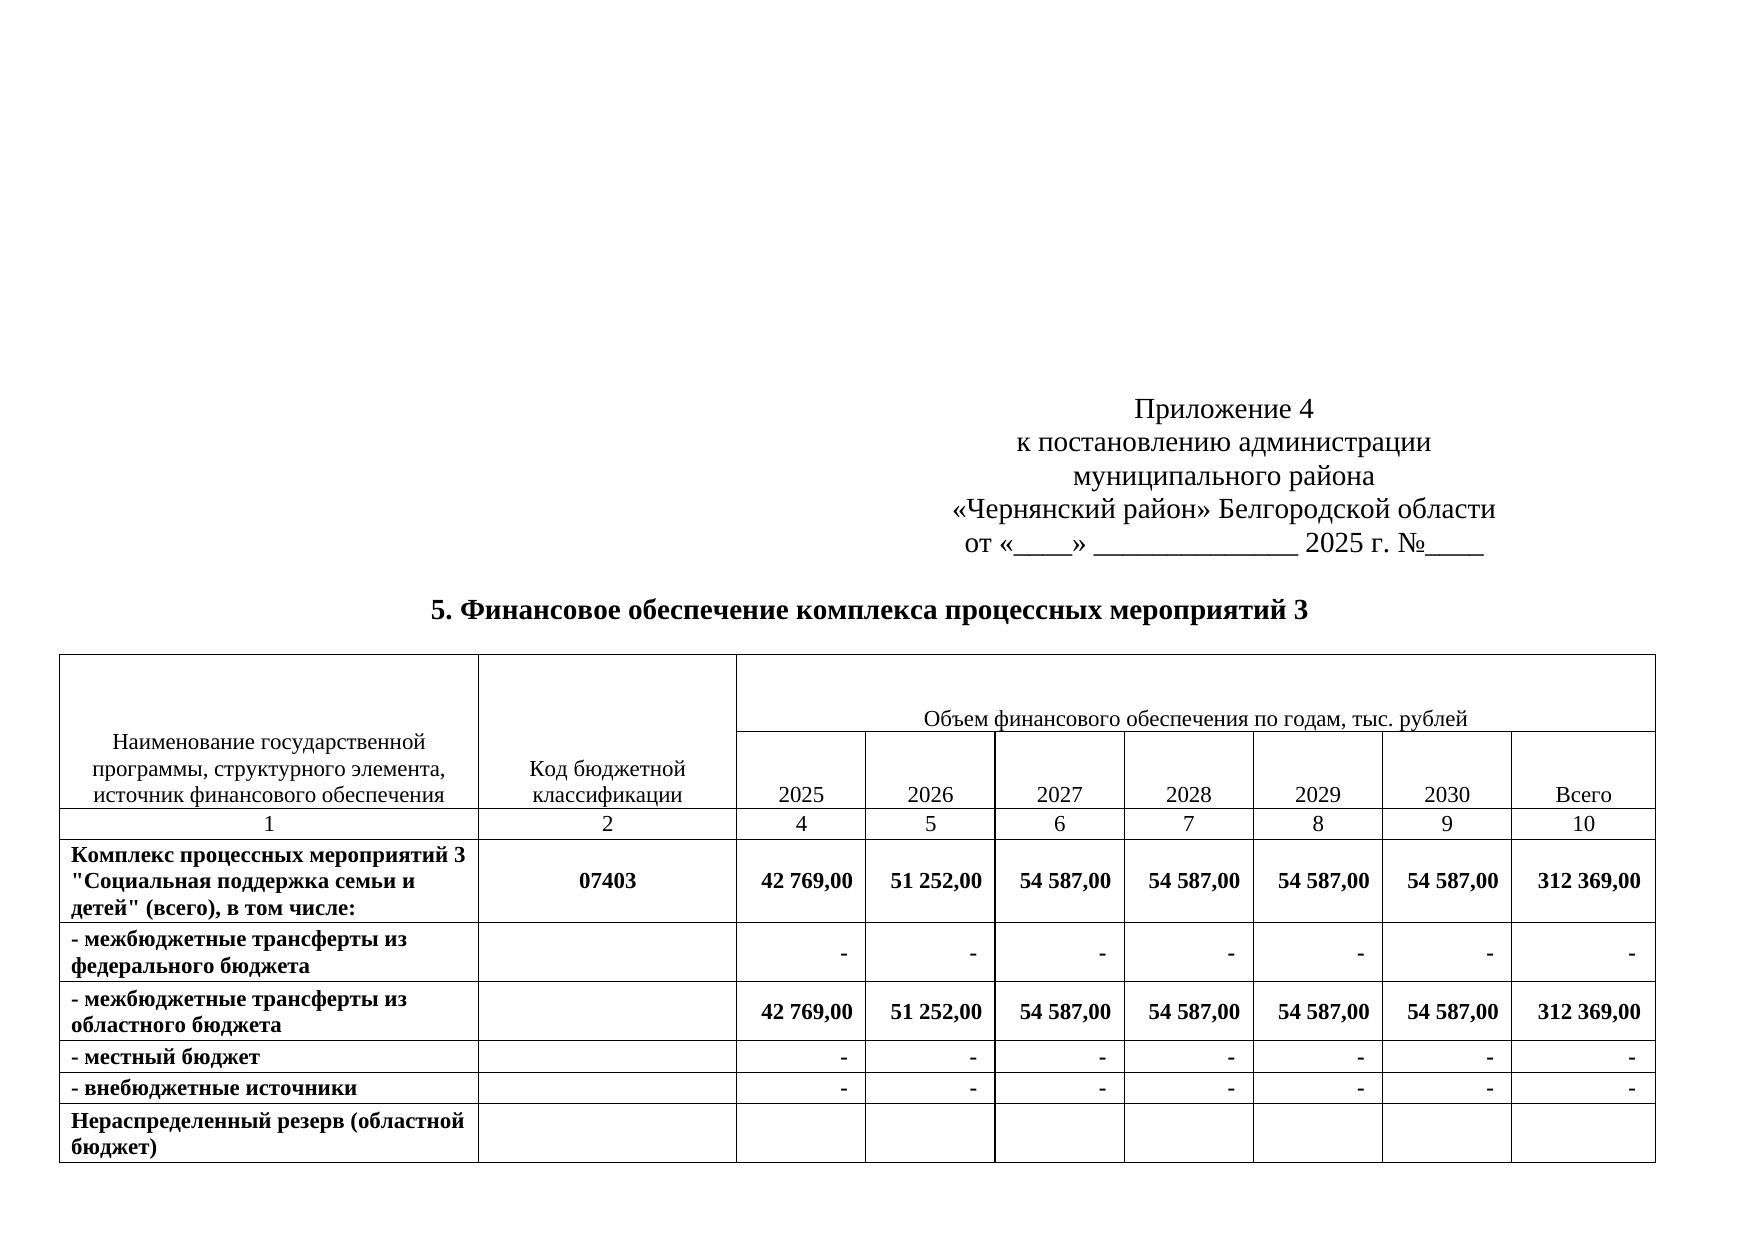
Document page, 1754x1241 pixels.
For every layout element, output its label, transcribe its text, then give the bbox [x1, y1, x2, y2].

table_cell [1383, 1104, 1511, 1162]
table_cell - внебюджетные источники [60, 1073, 478, 1103]
table_cell [479, 1104, 736, 1162]
table_header Объем финансового обеспечения по годам, тыс. рублей [737, 655, 1655, 731]
table_cell 2026 [866, 732, 994, 807]
table_cell - [866, 1041, 994, 1072]
table_cell - [737, 923, 865, 981]
table_cell [479, 1073, 736, 1103]
table_cell - [866, 923, 994, 981]
table_cell 9 [1383, 809, 1511, 839]
text муниципального района [768, 458, 1680, 491]
table_cell 54 587,00 [996, 982, 1124, 1040]
table_cell 2025 [737, 732, 865, 807]
table_cell 54 587,00 [1383, 840, 1511, 922]
table_header Наименование государственной программы, структурного элемента, источник финансового обеспечения [60, 655, 478, 807]
table_cell [479, 1041, 736, 1072]
table_cell - [1512, 1041, 1655, 1072]
table_cell 54 587,00 [1254, 840, 1382, 922]
table_cell 5 [866, 809, 994, 839]
table_cell Нераспределенный резерв (областной бюджет) [60, 1104, 478, 1162]
table_cell 7 [1125, 809, 1253, 839]
text 5. Финансовое обеспечение комплекса процессных мероприятий 3 [59, 592, 1680, 626]
table_cell 54 587,00 [1383, 982, 1511, 1040]
table_cell - [1254, 1073, 1382, 1103]
table_cell - [737, 1041, 865, 1072]
table_cell 54 587,00 [1254, 982, 1382, 1040]
table_cell 6 [996, 809, 1124, 839]
table_cell - [1125, 1041, 1253, 1072]
text Приложение 4 [768, 391, 1680, 424]
table_cell 4 [737, 809, 865, 839]
table_cell Комплекс процессных мероприятий 3 "Социальная поддержка семьи и детей" (всего), в том числе: [60, 840, 478, 922]
table_header Код бюджетной классификации [479, 655, 736, 807]
table_cell [479, 923, 736, 981]
table_cell [1125, 1104, 1253, 1162]
table_cell - межбюджетные трансферты из областного бюджета [60, 982, 478, 1040]
table_cell 42 769,00 [737, 840, 865, 922]
table_cell - [1383, 1073, 1511, 1103]
table_cell 51 252,00 [866, 840, 994, 922]
table_cell - [996, 1073, 1124, 1103]
table_cell 8 [1254, 809, 1382, 839]
table_cell 312 369,00 [1512, 840, 1655, 922]
table_cell 10 [1512, 809, 1655, 839]
table_cell - [1512, 1073, 1655, 1103]
table_cell - [996, 923, 1124, 981]
table_cell 312 369,00 [1512, 982, 1655, 1040]
table_cell - [996, 1041, 1124, 1072]
table_cell - [1254, 923, 1382, 981]
table_cell - межбюджетные трансферты из федерального бюджета [60, 923, 478, 981]
table_cell 2027 [996, 732, 1124, 807]
table_cell 2029 [1254, 732, 1382, 807]
text «Чернянский район» Белгородской области [768, 491, 1680, 525]
table_cell [1512, 1104, 1655, 1162]
table_cell - [1125, 1073, 1253, 1103]
table_cell [866, 1104, 994, 1162]
table_cell - [737, 1073, 865, 1103]
table_cell [1254, 1104, 1382, 1162]
table_cell 54 587,00 [1125, 840, 1253, 922]
table_cell [996, 1104, 1124, 1162]
table_cell - [1125, 923, 1253, 981]
table_cell Всего [1512, 732, 1655, 807]
table_cell 2028 [1125, 732, 1253, 807]
table_cell 2 [479, 809, 736, 839]
table_cell - [1254, 1041, 1382, 1072]
table_cell 54 587,00 [1125, 982, 1253, 1040]
table_cell 42 769,00 [737, 982, 865, 1040]
table_cell 54 587,00 [996, 840, 1124, 922]
text от «____» ______________ 2025 г. №____ [768, 525, 1680, 558]
table_cell - [866, 1073, 994, 1103]
table_cell [479, 982, 736, 1040]
table_cell - [1383, 1041, 1511, 1072]
table_cell - [1512, 923, 1655, 981]
table_cell [737, 1104, 865, 1162]
table_cell 2030 [1383, 732, 1511, 807]
text к постановлению администрации [768, 424, 1680, 458]
table_cell 07403 [479, 840, 736, 922]
table_cell - местный бюджет [60, 1041, 478, 1072]
table_cell 51 252,00 [866, 982, 994, 1040]
table_cell - [1383, 923, 1511, 981]
table_cell 1 [60, 809, 478, 839]
